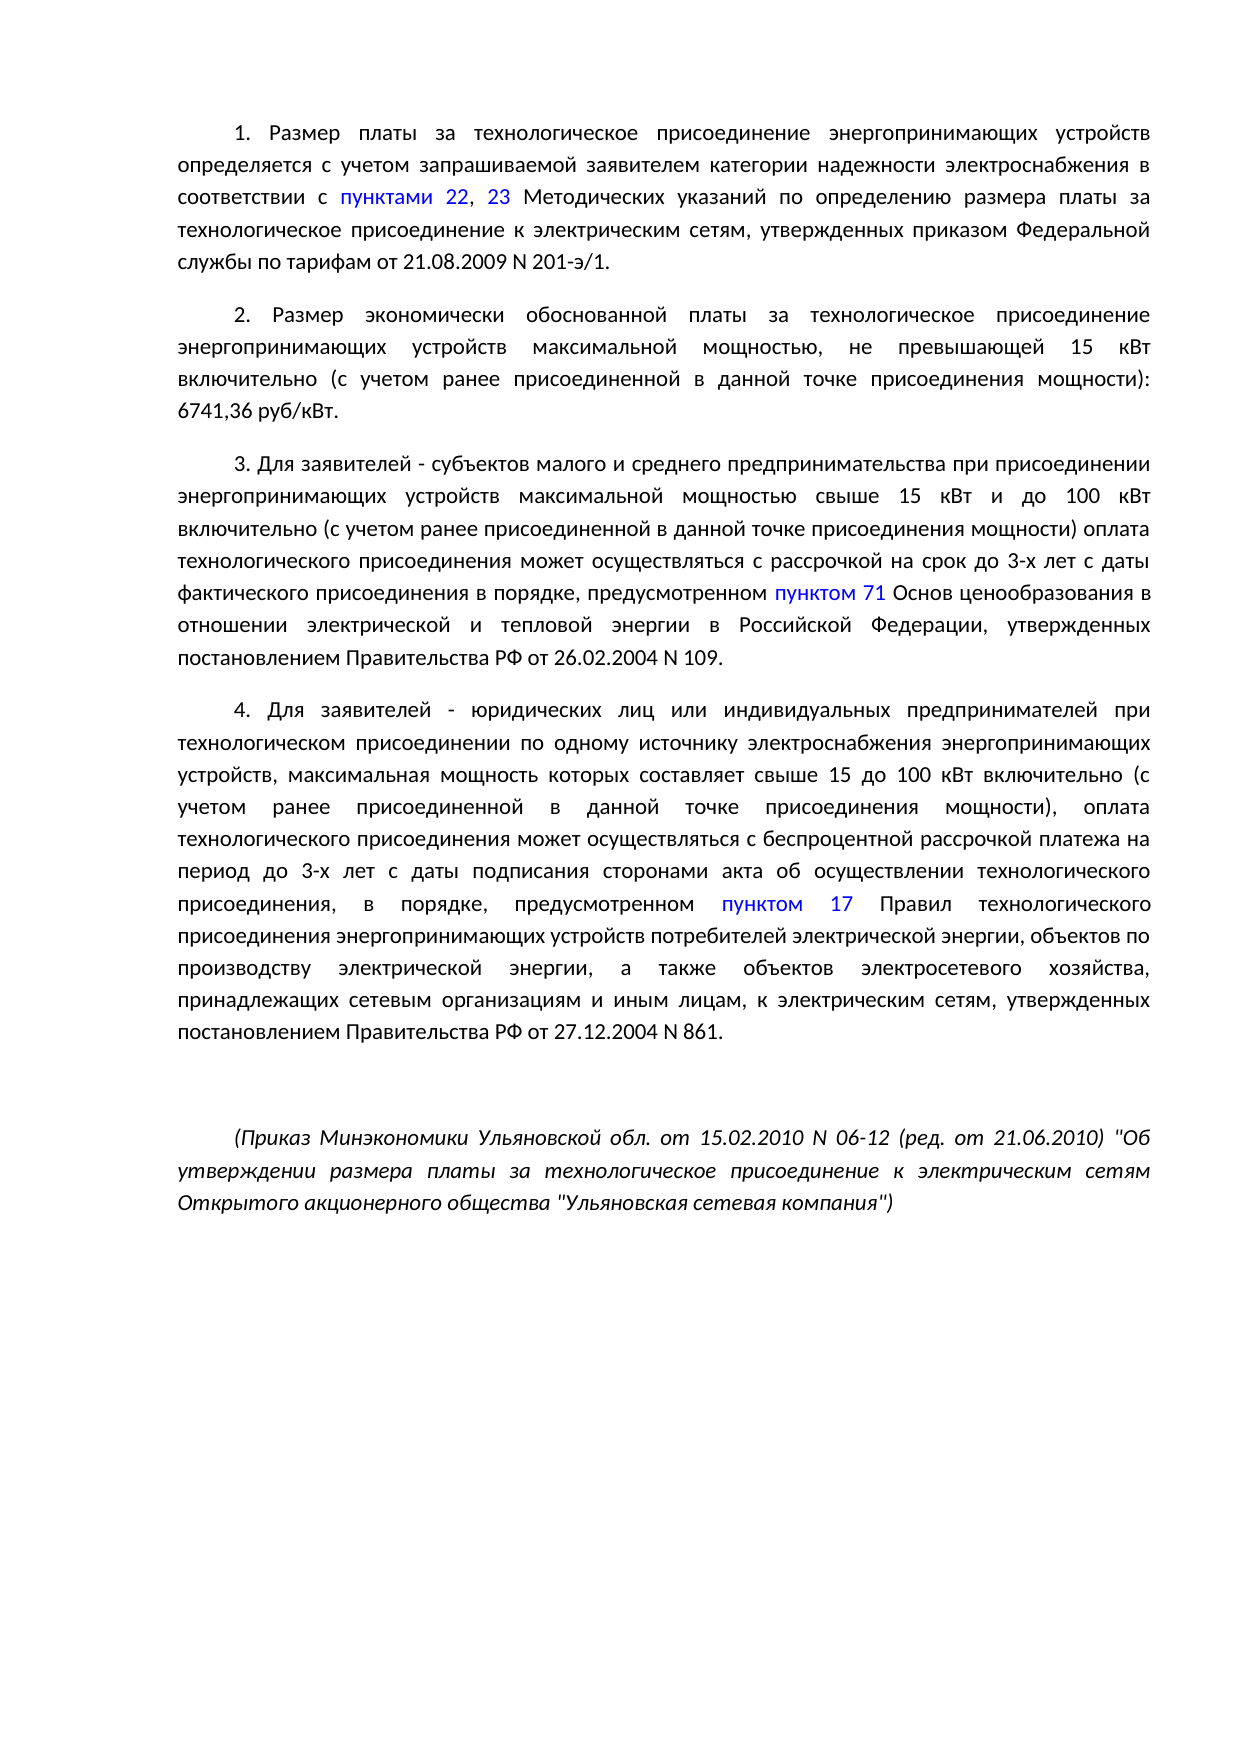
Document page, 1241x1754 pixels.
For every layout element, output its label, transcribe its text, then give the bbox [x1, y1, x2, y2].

text (Приказ Минэкономики Ульяновской обл. от 15.02.2010 N 06-12 (ред. от 21.06.2010) "Об утверждении размера платы за технологическое присоединение к электрическим сетям Открытого акционерного общества "Ульяновская сетевая компания") [177, 1123, 1152, 1216]
text 3. Для заявителей - субъектов малого и среднего предпринимательства при присоединении энергопринимающих устройств максимальной мощностью свыше 15 кВт и до 100 кВт включительно (с учетом ранее присоединенной в данной точке присоединения мощности) оплата технологического присоединения может осуществляться с рассрочкой на срок до 3-х лет с даты фактического присоединения в порядке, предусмотренном пунктом 71 Основ ценообразования в отношении электрической и тепловой энергии в Российской Федерации, утвержденных постановлением Правительства РФ от 26.02.2004 N 109. [177, 449, 1152, 671]
text 4. Для заявителей - юридических лиц или индивидуальных предпринимателей при технологическом присоединении по одному источнику электроснабжения энергопринимающих устройств, максимальная мощность которых составляет свыше 15 до 100 кВт включительно (с учетом ранее присоединенной в данной точке присоединения мощности), оплата технологического присоединения может осуществляться с беспроцентной рассрочкой платежа на период до 3-х лет с даты подписания сторонами акта об осуществлении технологического присоединения, в порядке, предусмотренном пунктом 17 Правил технологического присоединения энергопринимающих устройств потребителей электрической энергии, объектов по производству электрической энергии, а также объектов электросетевого хозяйства, принадлежащих сетевым организациям и иным лицам, к электрическим сетям, утвержденных постановлением Правительства РФ от 27.12.2004 N 861. [177, 696, 1152, 1046]
text 1. Размер платы за технологическое присоединение энергопринимающих устройств определяется с учетом запрашиваемой заявителем категории надежности электроснабжения в соответствии с пунктами 22, 23 Методических указаний по определению размера платы за технологическое присоединение к электрическим сетям, утвержденных приказом Федеральной службы по тарифам от 21.08.2009 N 201-э/1. [177, 118, 1152, 275]
text 2. Размер экономически обоснованной платы за технологическое присоединение энергопринимающих устройств максимальной мощностью, не превышающей 15 кВт включительно (с учетом ранее присоединенной в данной точке присоединения мощности): 6741,36 руб/кВт. [177, 300, 1152, 424]
